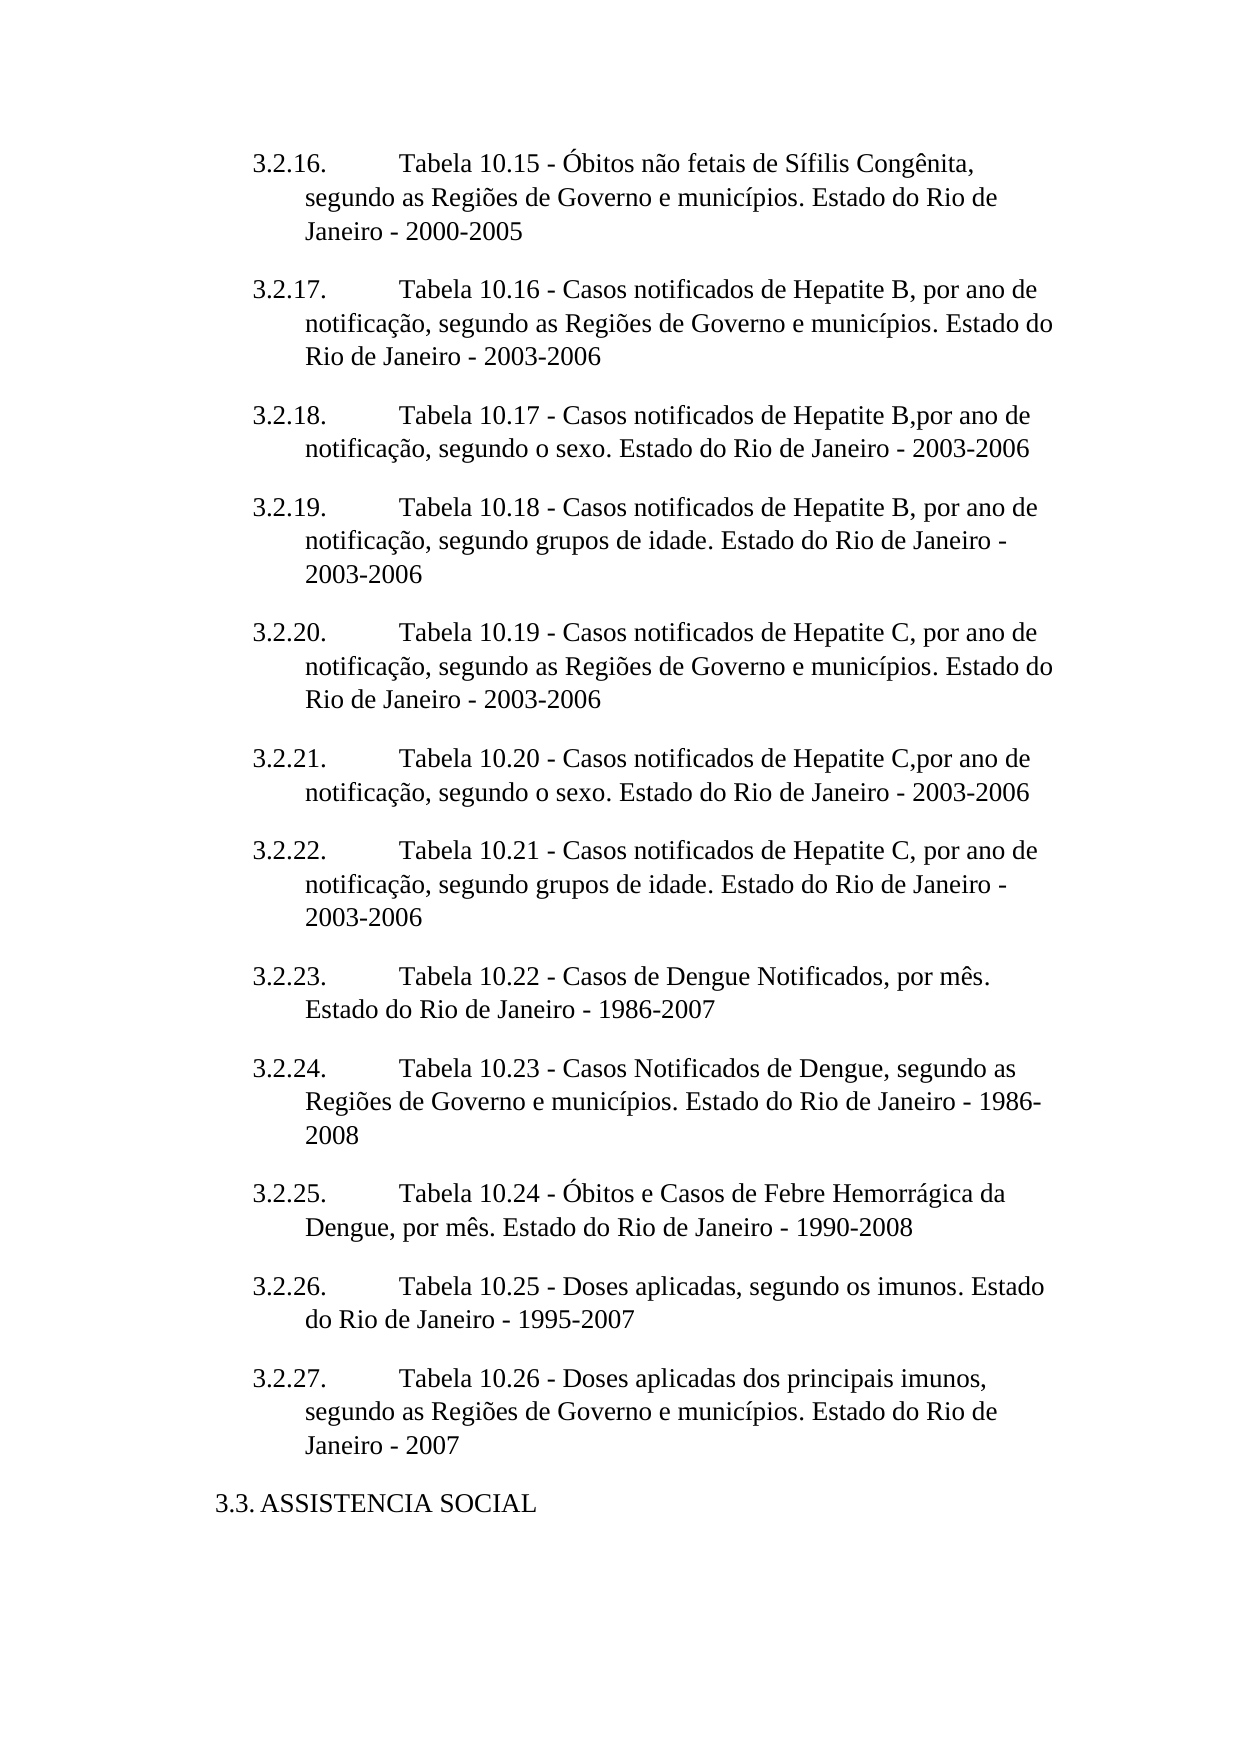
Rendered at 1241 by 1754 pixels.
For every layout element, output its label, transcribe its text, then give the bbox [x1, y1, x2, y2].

subtitle Tabela 10.25 - Doses aplicadas, segundo os imunos. Estado do Rio de Janeiro - 1995-2007 [252, 1270, 1063, 1334]
subtitle Tabela 10.23 - Casos Notificados de Dengue, segundo as Regiões de Governo e municípios. Estado do Rio de Janeiro - 1986-2008 [252, 1052, 1063, 1150]
subtitle Tabela 10.17 - Casos notificados de Hepatite B,por ano de notificação, segundo o sexo. Estado do Rio de Janeiro - 2003-2006 [252, 399, 1063, 463]
subtitle Tabela 10.19 - Casos notificados de Hepatite C, por ano de notificação, segundo as Regiões de Governo e municípios. Estado do Rio de Janeiro - 2003-2006 [252, 617, 1063, 715]
subtitle Tabela 10.22 - Casos de Dengue Notificados, por mês. Estado do Rio de Janeiro - 1986-2007 [252, 960, 1063, 1024]
subtitle Tabela 10.16 - Casos notificados de Hepatite B, por ano de notificação, segundo as Regiões de Governo e municípios. Estado do Rio de Janeiro - 2003-2006 [252, 273, 1063, 371]
subtitle Tabela 10.15 - Óbitos não fetais de Sífilis Congênita, segundo as Regiões de Governo e municípios. Estado do Rio de Janeiro - 2000-2005 [252, 148, 1063, 246]
subtitle Tabela 10.24 - Óbitos e Casos de Febre Hemorrágica da Dengue, por mês. Estado do Rio de Janeiro - 1990-2008 [252, 1178, 1063, 1242]
subtitle Tabela 10.26 - Doses aplicadas dos principais imunos, segundo as Regiões de Governo e municípios. Estado do Rio de Janeiro - 2007 [252, 1362, 1063, 1460]
subtitle Tabela 10.20 - Casos notificados de Hepatite C,por ano de notificação, segundo o sexo. Estado do Rio de Janeiro - 2003-2006 [252, 742, 1063, 807]
subtitle Tabela 10.21 - Casos notificados de Hepatite C, por ano de notificação, segundo grupos de idade. Estado do Rio de Janeiro - 2003-2006 [252, 834, 1063, 932]
subtitle ASSISTENCIA SOCIAL [215, 1487, 1063, 1518]
subtitle Tabela 10.18 - Casos notificados de Hepatite B, por ano de notificação, segundo grupos de idade. Estado do Rio de Janeiro - 2003-2006 [252, 491, 1063, 589]
